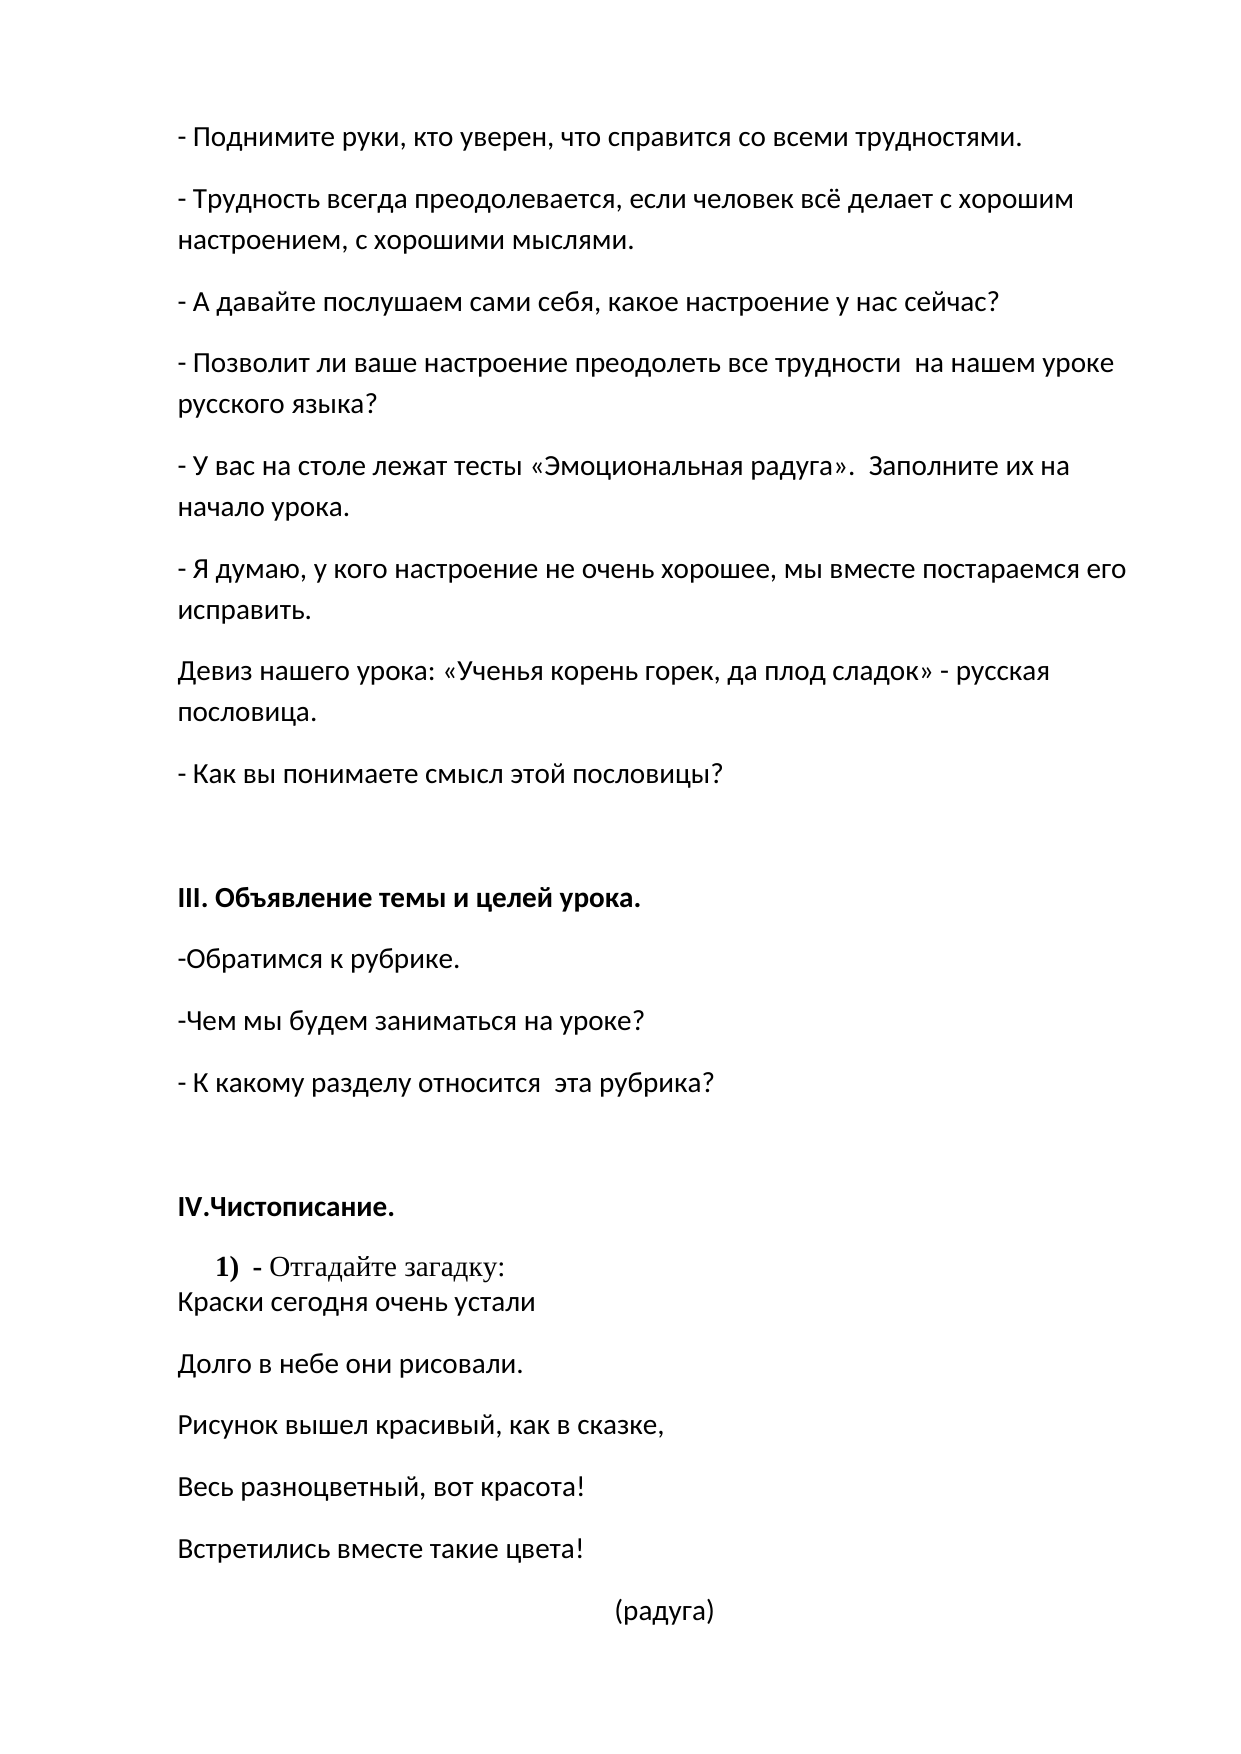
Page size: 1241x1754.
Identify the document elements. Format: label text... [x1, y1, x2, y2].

text Рисунок вышел красивый, как в сказке, [177, 1406, 1152, 1442]
text IV.Чистописание. [177, 1188, 1152, 1223]
text Весь разноцветный, вот красота! [177, 1468, 1152, 1504]
text Встретились вместе такие цвета! [177, 1530, 1152, 1566]
text - Трудность всегда преодолевается, если человек всё делает с хорошим настроением, с хорошими мыслями. [177, 180, 1152, 256]
text -Обратимся к рубрике. [177, 941, 1152, 976]
text - Я думаю, у кого настроение не очень хорошее, мы вместе постараемся его исправить. [177, 550, 1152, 626]
text Девиз нашего урока: «Ученья корень горек, да плод сладок» - русская пословица. [177, 652, 1152, 729]
list - Отгадайте загадку: [215, 1249, 1152, 1283]
text Краски сегодня очень устали [177, 1283, 1152, 1318]
text - Поднимите руки, кто уверен, что справится со всеми трудностями. [177, 118, 1152, 154]
text - Как вы понимаете смысл этой пословицы? [177, 755, 1152, 791]
text Долго в небе они рисовали. [177, 1345, 1152, 1380]
text - А давайте послушаем сами себя, какое настроение у нас сейчас? [177, 283, 1152, 318]
text -Чем мы будем заниматься на уроке? [177, 1002, 1152, 1038]
text III. Объявление темы и целей урока. [177, 879, 1152, 914]
text - К какому разделу относится эта рубрика? [177, 1064, 1152, 1100]
text (радуга) [177, 1592, 1152, 1627]
text - Позволит ли ваше настроение преодолеть все трудности на нашем уроке русского языка? [177, 344, 1152, 421]
text - У вас на столе лежат тесты «Эмоциональная радуга». Заполните их на начало урока. [177, 447, 1152, 524]
